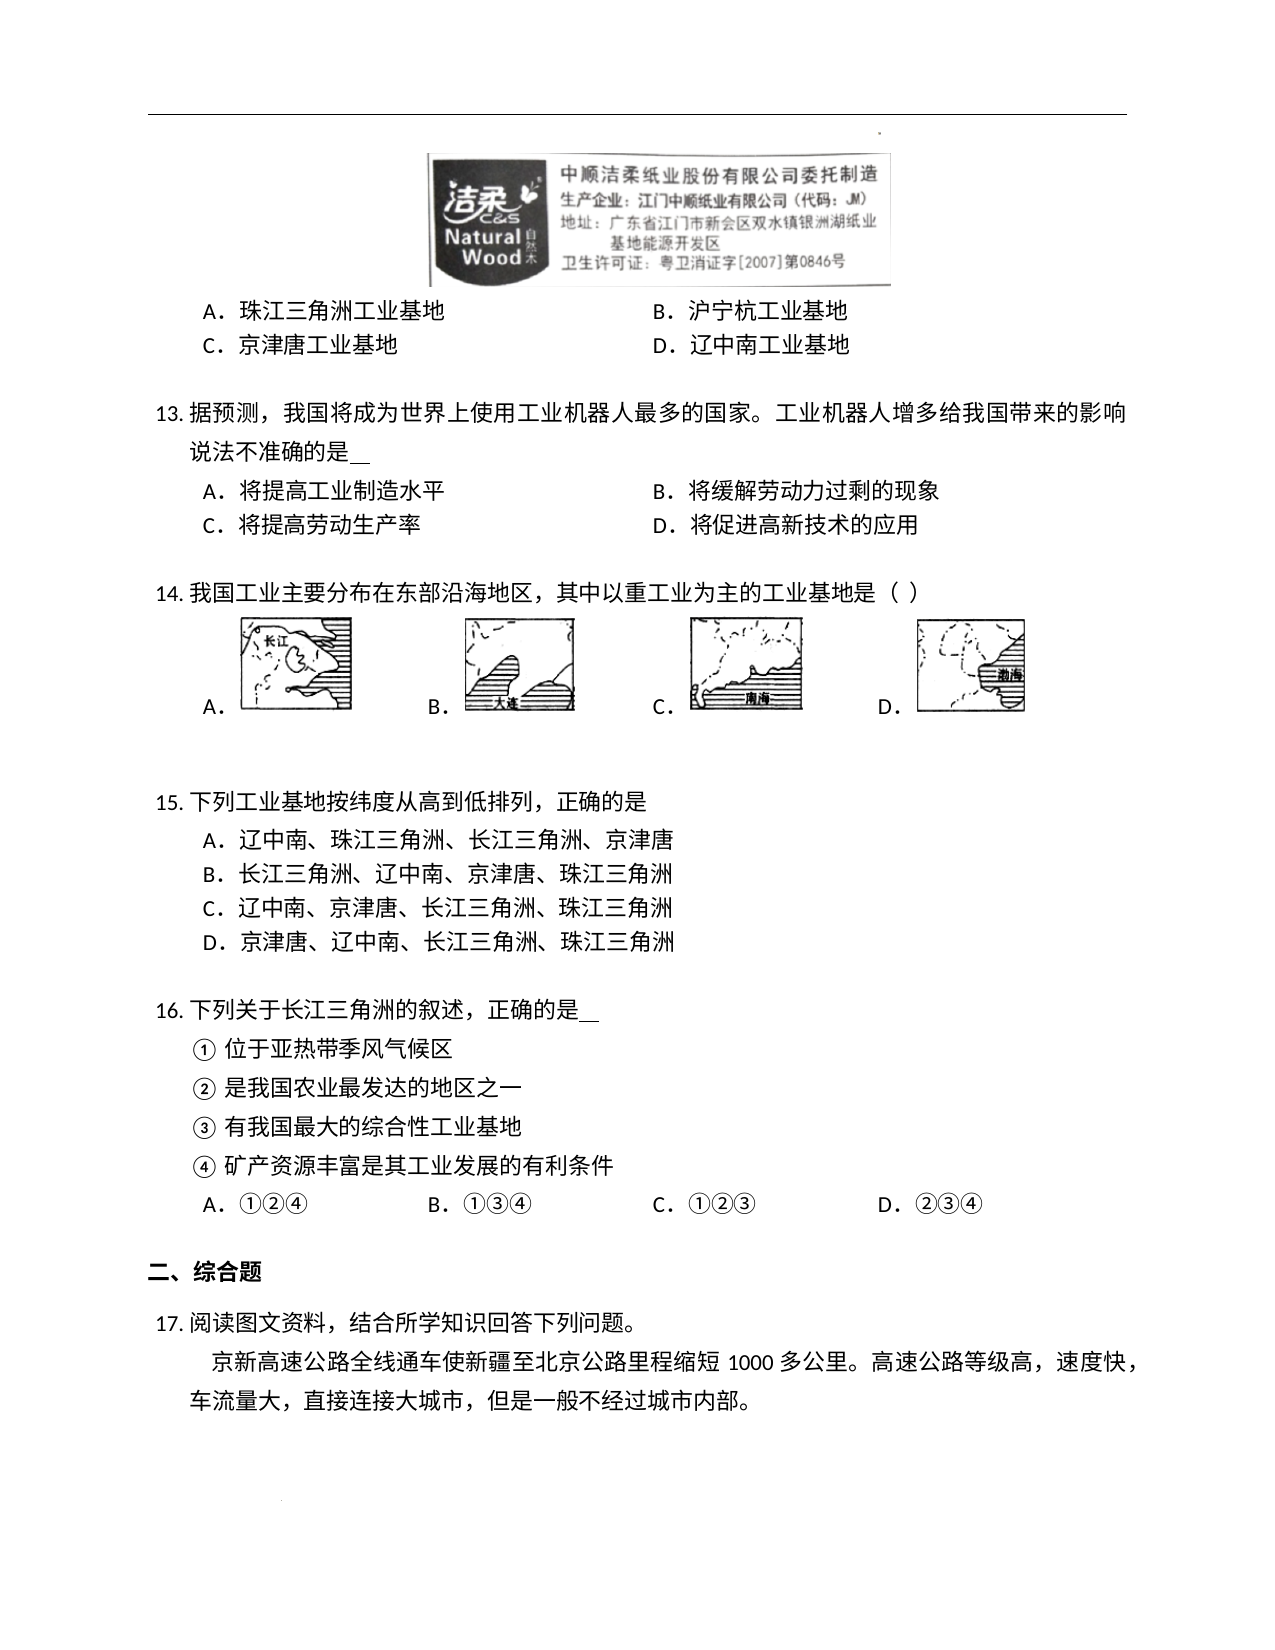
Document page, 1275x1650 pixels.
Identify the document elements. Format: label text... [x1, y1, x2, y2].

text A．珠江三角洲工业基地 B．沪宁杭工业基地 [148, 293, 1127, 327]
text ④矿产资源丰富是其工业发展的有利条件 [189, 1147, 1127, 1181]
picture [425, 153, 891, 287]
text 据预测，我国将成为世界上使用工业机器人最多的国家。工业机器人增多给我国带来的影响，说法不准确的是 [189, 395, 1127, 468]
text 京新高速公路全线通车使新疆至北京公路里程缩短 1000 多公里。高速公路等级高，速度快，车流量大，直接连接大城市，但是一般不经过城市内部。 [189, 1343, 1127, 1416]
text A．①②④ B．①③④ C．①②③ D．②③④ [148, 1186, 1127, 1220]
picture [687, 613, 806, 715]
picture [238, 613, 355, 715]
text 下列关于长江三角洲的叙述，正确的是 [189, 992, 1127, 1026]
picture [914, 617, 1028, 715]
text D．京津唐、辽中南、长江三角洲、珠江三角洲 [148, 924, 1127, 958]
text 二、综合题 [148, 1254, 1127, 1288]
text C．将提高劳动生产率 D．将促进高新技术的应用 [148, 507, 1127, 541]
text 我国工业主要分布在东部沿海地区，其中以重工业为主的工业基地是（ ） [189, 574, 1127, 608]
text ③有我国最大的综合性工业基地 [189, 1108, 1127, 1142]
text ①位于亚热带季风气候区 [189, 1031, 1127, 1064]
text B．长江三角洲、辽中南、京津唐、珠江三角洲 [148, 856, 1127, 890]
picture [463, 614, 578, 715]
text C．京津唐工业基地 D．辽中南工业基地 [148, 327, 1127, 361]
text 阅读图文资料，结合所学知识回答下列问题。 [189, 1304, 1127, 1338]
text ②是我国农业最发达的地区之一 [189, 1069, 1127, 1103]
text A．将提高工业制造水平 B．将缓解劳动力过剩的现象 [148, 473, 1127, 507]
text A．辽中南、珠江三角洲、长江三角洲、京津唐 [148, 822, 1127, 856]
text 下列工业基地按纬度从高到低排列，正确的是 [189, 783, 1127, 817]
text C．辽中南、京津唐、长江三角洲、珠江三角洲 [148, 890, 1127, 924]
